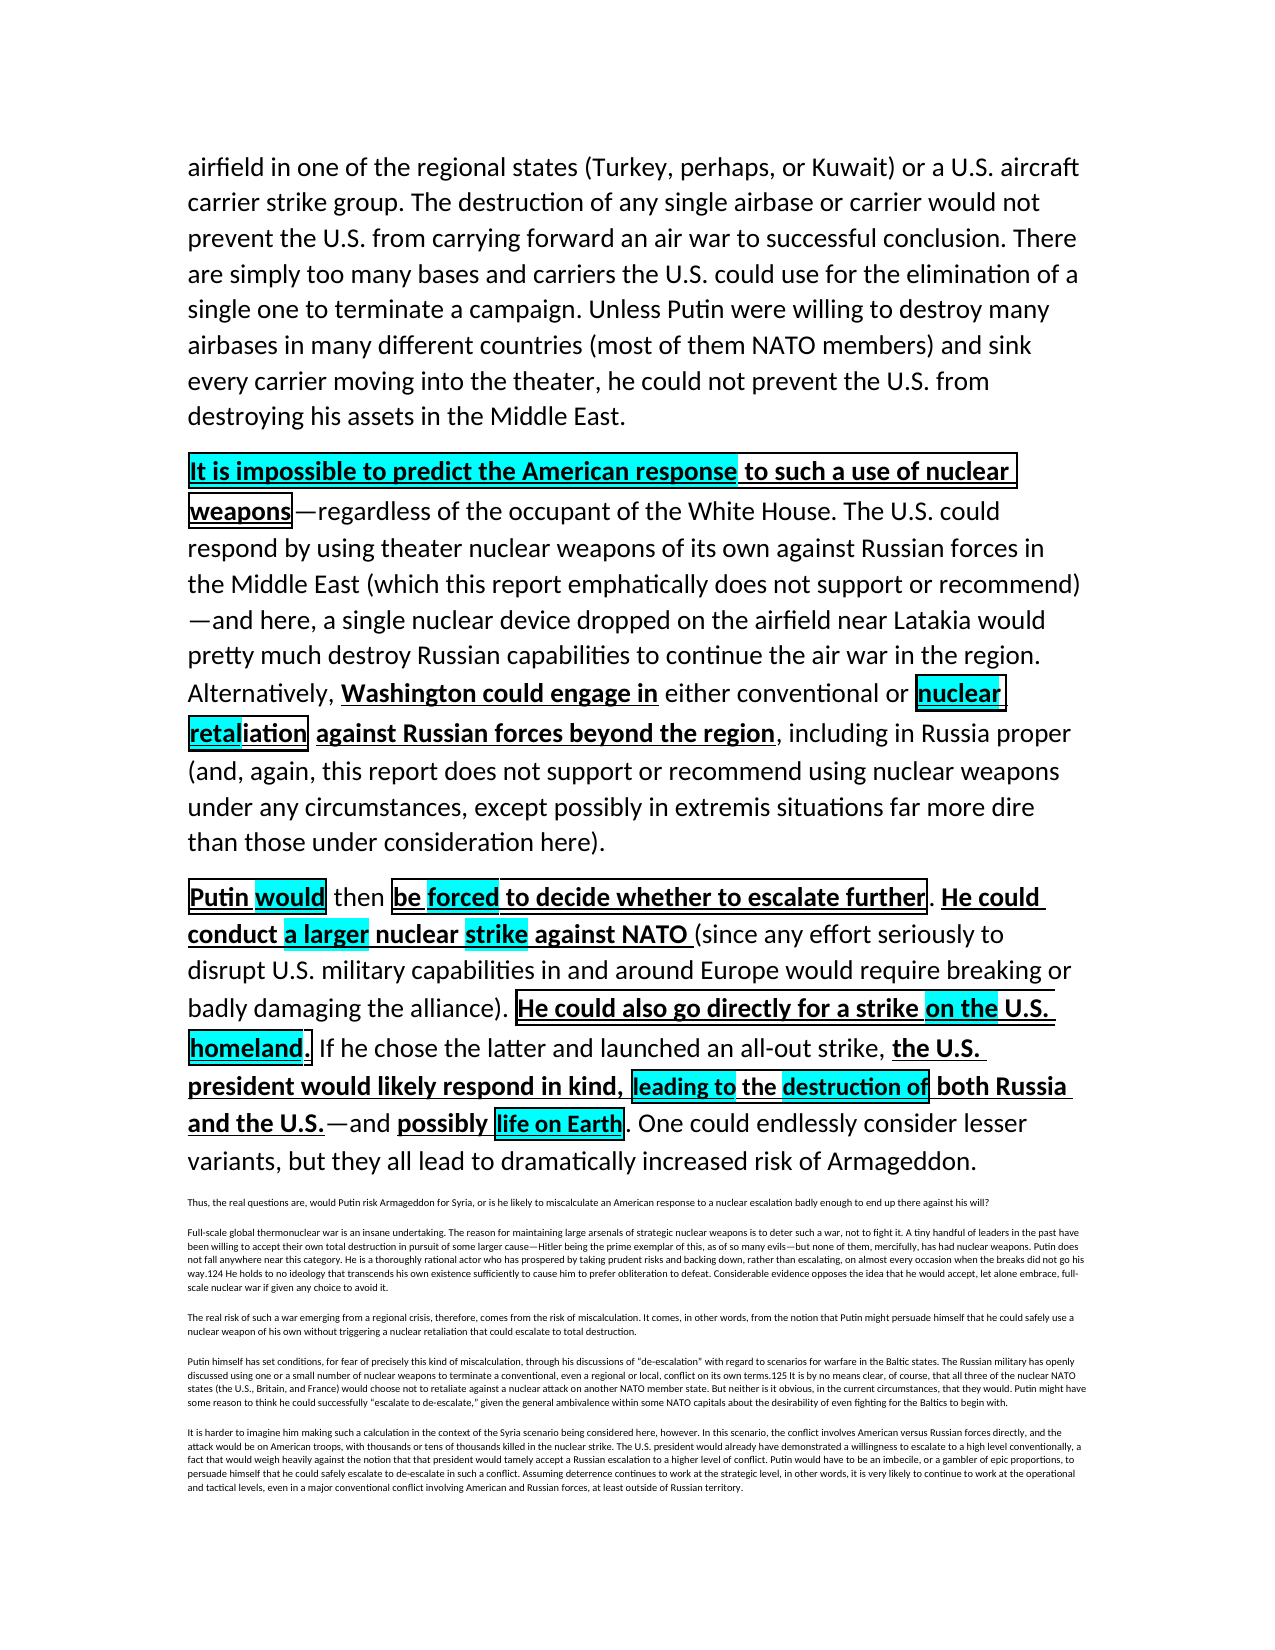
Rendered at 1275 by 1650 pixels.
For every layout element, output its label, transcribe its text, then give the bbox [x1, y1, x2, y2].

text Thus, the real questions are, would Putin risk Armageddon for Syria, or is he likely to miscalculate an American response to a nuclear escalation badly enough to end up there against his will? [187, 1196, 1087, 1209]
text Full-scale global thermonuclear war is an insane undertaking. The reason for maintaining large arsenals of strategic nuclear weapons is to deter such a war, not to fight it. A tiny handful of leaders in the past have been willing to accept their own total destruction in pursuit of some larger cause—Hitler being the prime exemplar of this, as of so many evils—but none of them, mercifully, has had nuclear weapons. Putin does not fall anywhere near this category. He is a thoroughly rational actor who has prospered by taking prudent risks and backing down, rather than escalating, on almost every occasion when the breaks did not go his way.124 He holds to no ideology that transcends his own existence sufficiently to cause him to prefer obliteration to defeat. Considerable evidence opposes the idea that he would accept, let alone embrace, full-scale nuclear war if given any choice to avoid it. [187, 1226, 1087, 1294]
text The real risk of such a war emerging from a regional crisis, therefore, comes from the risk of miscalculation. It comes, in other words, from the notion that Putin might persuade himself that he could safely use a nuclear weapon of his own without triggering a nuclear retaliation that could escalate to total destruction. [187, 1311, 1087, 1338]
text It is impossible to predict the American response to such a use of nuclear weapons—regardless of the occupant of the White House. The U.S. could respond by using theater nuclear weapons of its own against Russian forces in the Middle East (which this report emphatically does not support or recommend)—and here, a single nuclear device dropped on the airfield near Latakia would pretty much destroy Russian capabilities to continue the air war in the region. Alternatively, Washington could engage in either conventional or nuclear retaliation against Russian forces beyond the region, including in Russia proper (and, again, this report does not support or recommend using nuclear weapons under any circumstances, except possibly in extremis situations far more dire than those under consideration here). [187, 452, 1087, 858]
text It is harder to imagine him making such a calculation in the context of the Syria scenario being considered here, however. In this scenario, the conflict involves American versus Russian forces directly, and the attack would be on American troops, with thousands or tens of thousands killed in the nuclear strike. The U.S. president would already have demonstrated a willingness to escalate to a high level conventionally, a fact that would weigh heavily against the notion that that president would tamely accept a Russian escalation to a higher level of conflict. Putin would have to be an imbecile, or a gambler of epic proportions, to persuade himself that he could safely escalate to de-escalate in such a conflict. Assuming deterrence continues to work at the strategic level, in other words, it is very likely to continue to work at the operational and tactical levels, even in a major conventional conflict involving American and Russian forces, at least outside of Russian territory. [187, 1427, 1087, 1494]
text Putin would then be forced to decide whether to escalate further. He could conduct a larger nuclear strike against NATO (since any effort seriously to disrupt U.S. military capabilities in and around Europe would require breaking or badly damaging the alliance). He could also go directly for a strike on the U.S. homeland. If he chose the latter and launched an all-out strike, the U.S. president would likely respond in kind, leading to the destruction of both Russia and the U.S.—and possibly life on Earth. One could endlessly consider lesser variants, but they all lead to dramatically increased risk of Armageddon. [187, 878, 1087, 1177]
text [187, 150, 1087, 432]
